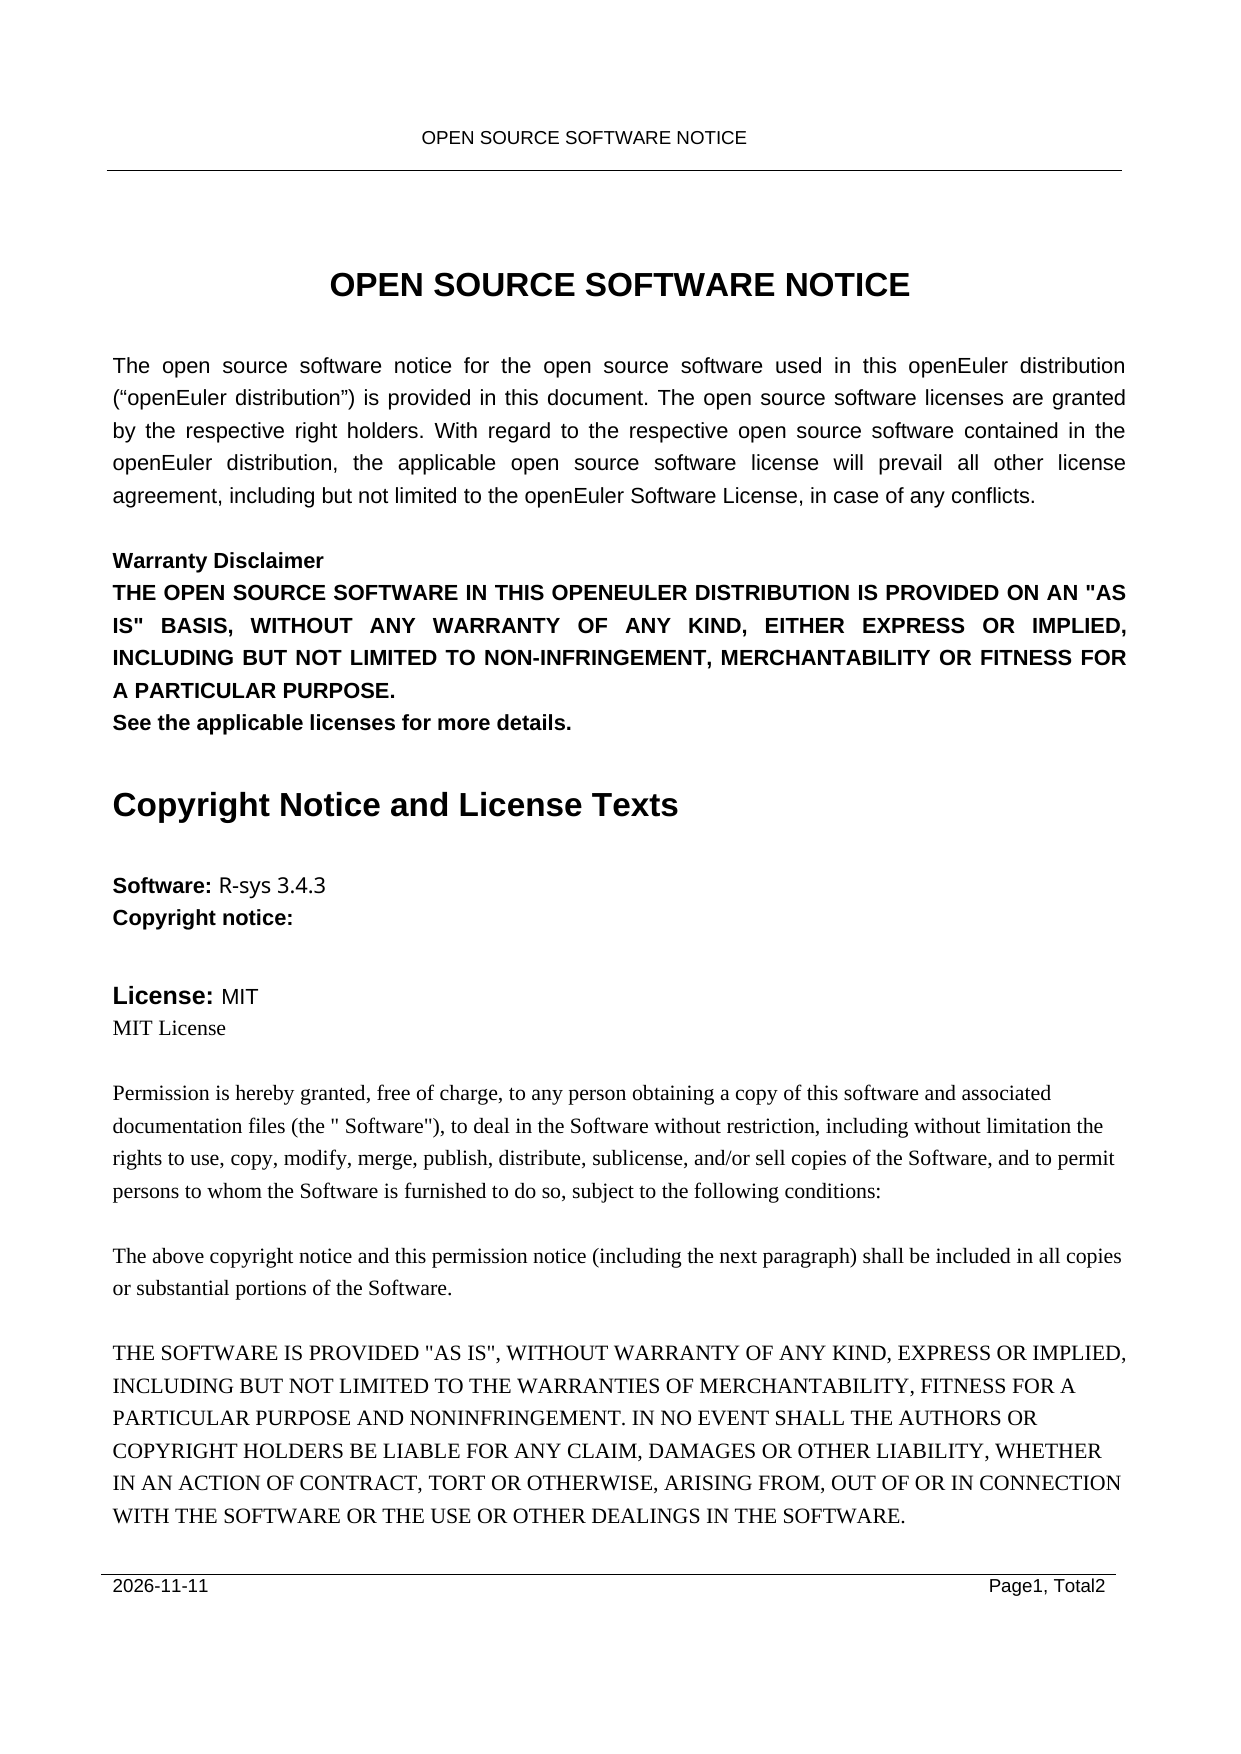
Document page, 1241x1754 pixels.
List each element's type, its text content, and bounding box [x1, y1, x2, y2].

text The open source software notice for the open source software used in this openEuler distribution (“openEuler distribution”) is provided in this document. The open source software licenses are granted by the respective right holders. With regard to the respective open source software contained in the openEuler distribution, the applicable open source software license will prevail all other license agreement, including but not limited to the openEuler Software License, in case of any conflicts. [112, 349, 1128, 511]
text Warranty Disclaimer [112, 544, 1128, 576]
text THE OPEN SOURCE SOFTWARE IN THIS OPENEULER DISTRIBUTION IS PROVIDED ON AN "AS IS" BASIS, WITHOUT ANY WARRANTY OF ANY KIND, EITHER EXPRESS OR IMPLIED, INCLUDING BUT NOT LIMITED TO NON-INFRINGEMENT, MERCHANTABILITY OR FITNESS FOR A PARTICULAR PURPOSE. See the applicable licenses for more details. [112, 576, 1128, 739]
text OPEN SOURCE SOFTWARE NOTICE [112, 251, 1128, 316]
text Copyright notice: [112, 901, 1128, 934]
title Software: R-sys 3.4.3 [112, 869, 1128, 901]
text License: MIT [112, 979, 1128, 1012]
text MIT License Permission is hereby granted, free of charge, to any person obtaining a copy of this software and associated documentation files (the " Software"), to deal in the Software without restriction, including without limitation the rights to use, copy, modify, merge, publish, distribute, sublicense, and/or sell copies of the Software, and to permit persons to whom the Software is furnished to do so, subject to the following conditions: The above copyright notice and this permission notice (including the next paragraph) shall be included in all copies or substantial portions of the Software. THE SOFTWARE IS PROVIDED "AS IS", WITHOUT WARRANTY OF ANY KIND, EXPRESS OR IMPLIED, INCLUDING BUT NOT LIMITED TO THE WARRANTIES OF MERCHANTABILITY, FITNESS FOR A PARTICULAR PURPOSE AND NONINFRINGEMENT. IN NO EVENT SHALL THE AUTHORS OR COPYRIGHT HOLDERS BE LIABLE FOR ANY CLAIM, DAMAGES OR OTHER LIABILITY, WHETHER IN AN ACTION OF CONTRACT, TORT OR OTHERWISE, ARISING FROM, OUT OF OR IN CONNECTION WITH THE SOFTWARE OR THE USE OR OTHER DEALINGS IN THE SOFTWARE. [112, 1012, 1128, 1564]
text Copyright Notice and License Texts [112, 771, 1128, 836]
